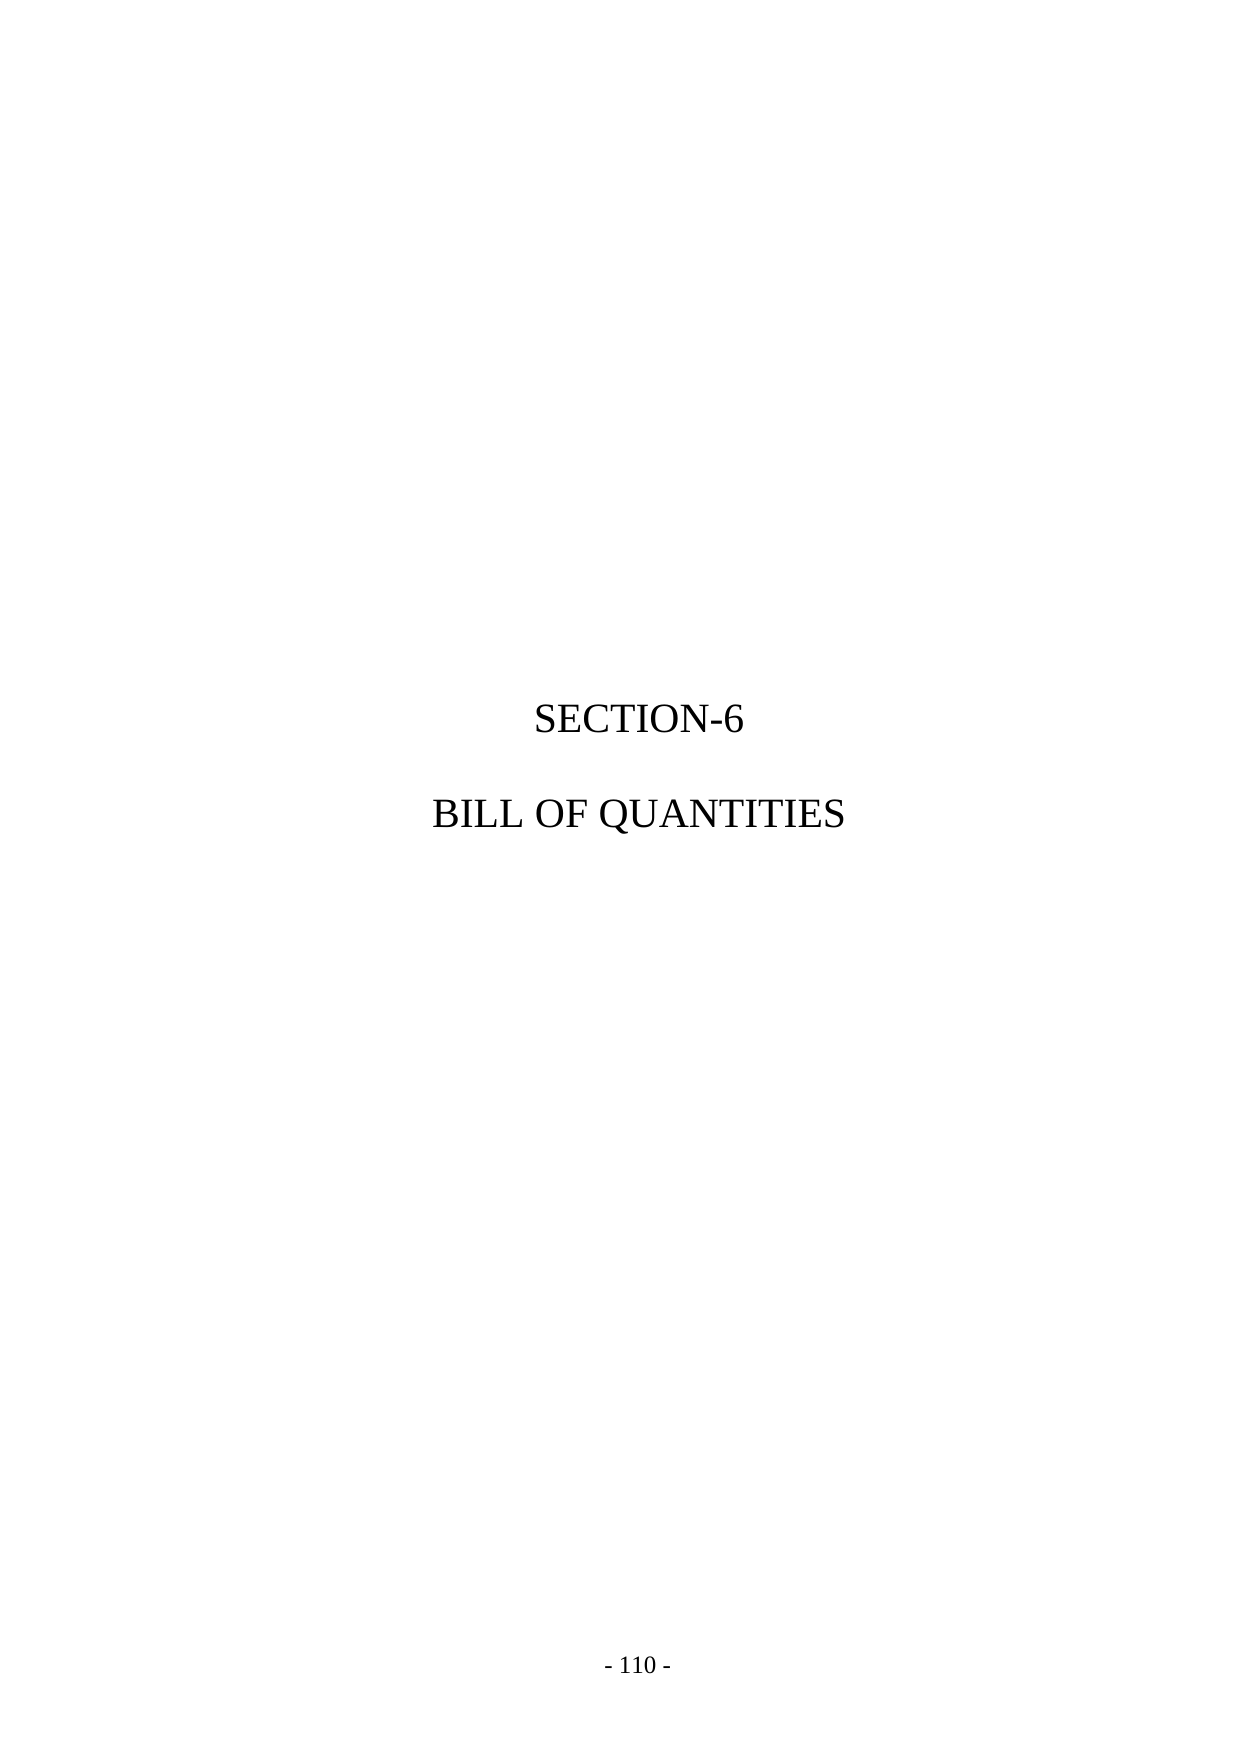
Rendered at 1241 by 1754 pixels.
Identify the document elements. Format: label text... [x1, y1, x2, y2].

text BILL OF QUANTITIES [187, 789, 1090, 837]
text SECTION-6 [187, 693, 1090, 741]
